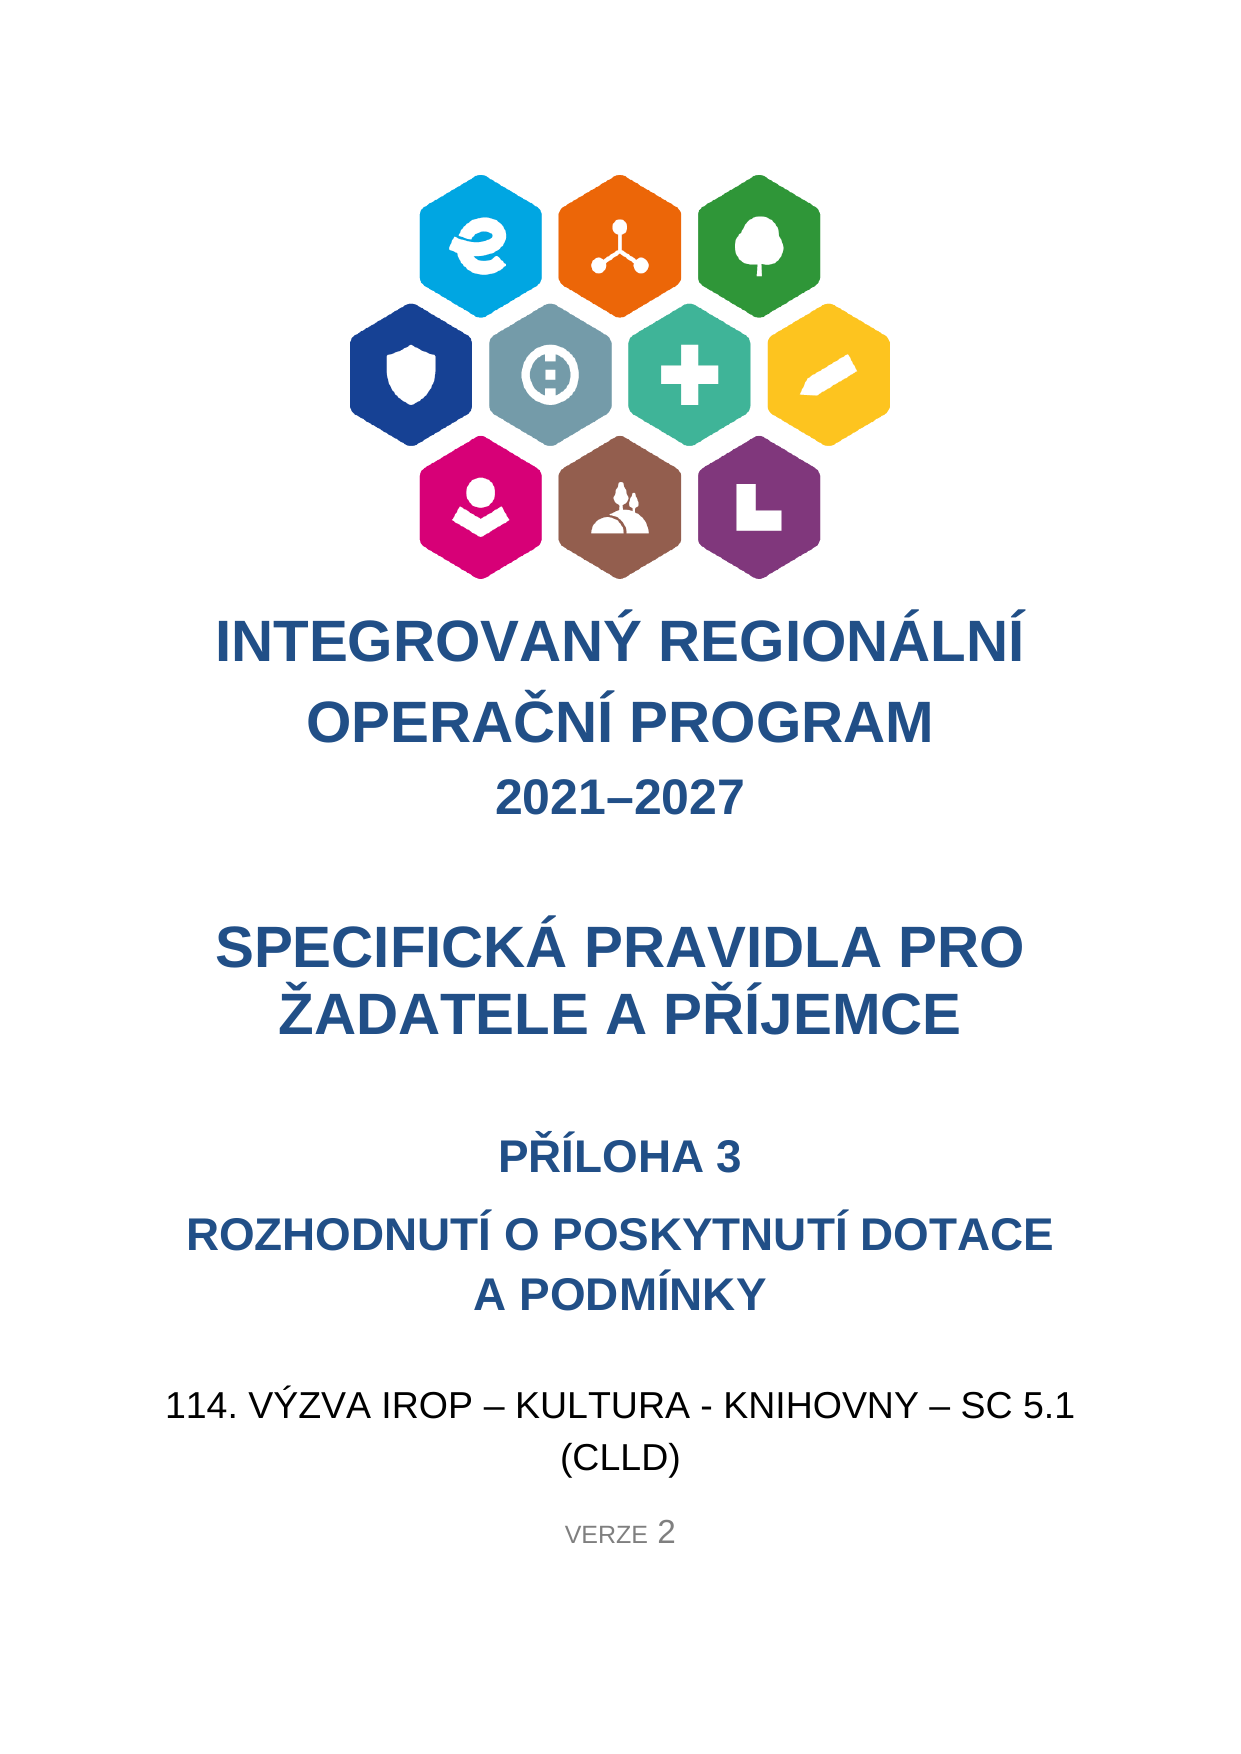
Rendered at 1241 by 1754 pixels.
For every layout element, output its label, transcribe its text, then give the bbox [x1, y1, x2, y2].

picture [323, 158, 916, 607]
text 2021–2027 [148, 768, 1092, 825]
text PŘÍLOHA 3 [148, 1129, 1092, 1182]
text Rozhodnutí o poskytnutí dotace A Podmínky [148, 1207, 1092, 1320]
text VERZE 2 [148, 1512, 1092, 1550]
text SPECIFICKÁ PRAVIDLA PRO ŽADATELE A PŘÍJEMCE [148, 913, 1092, 1047]
text 114. výzva IROP – KULTURA - KNIHOVNY – SC 5.1 (CLLD) [148, 1383, 1092, 1478]
